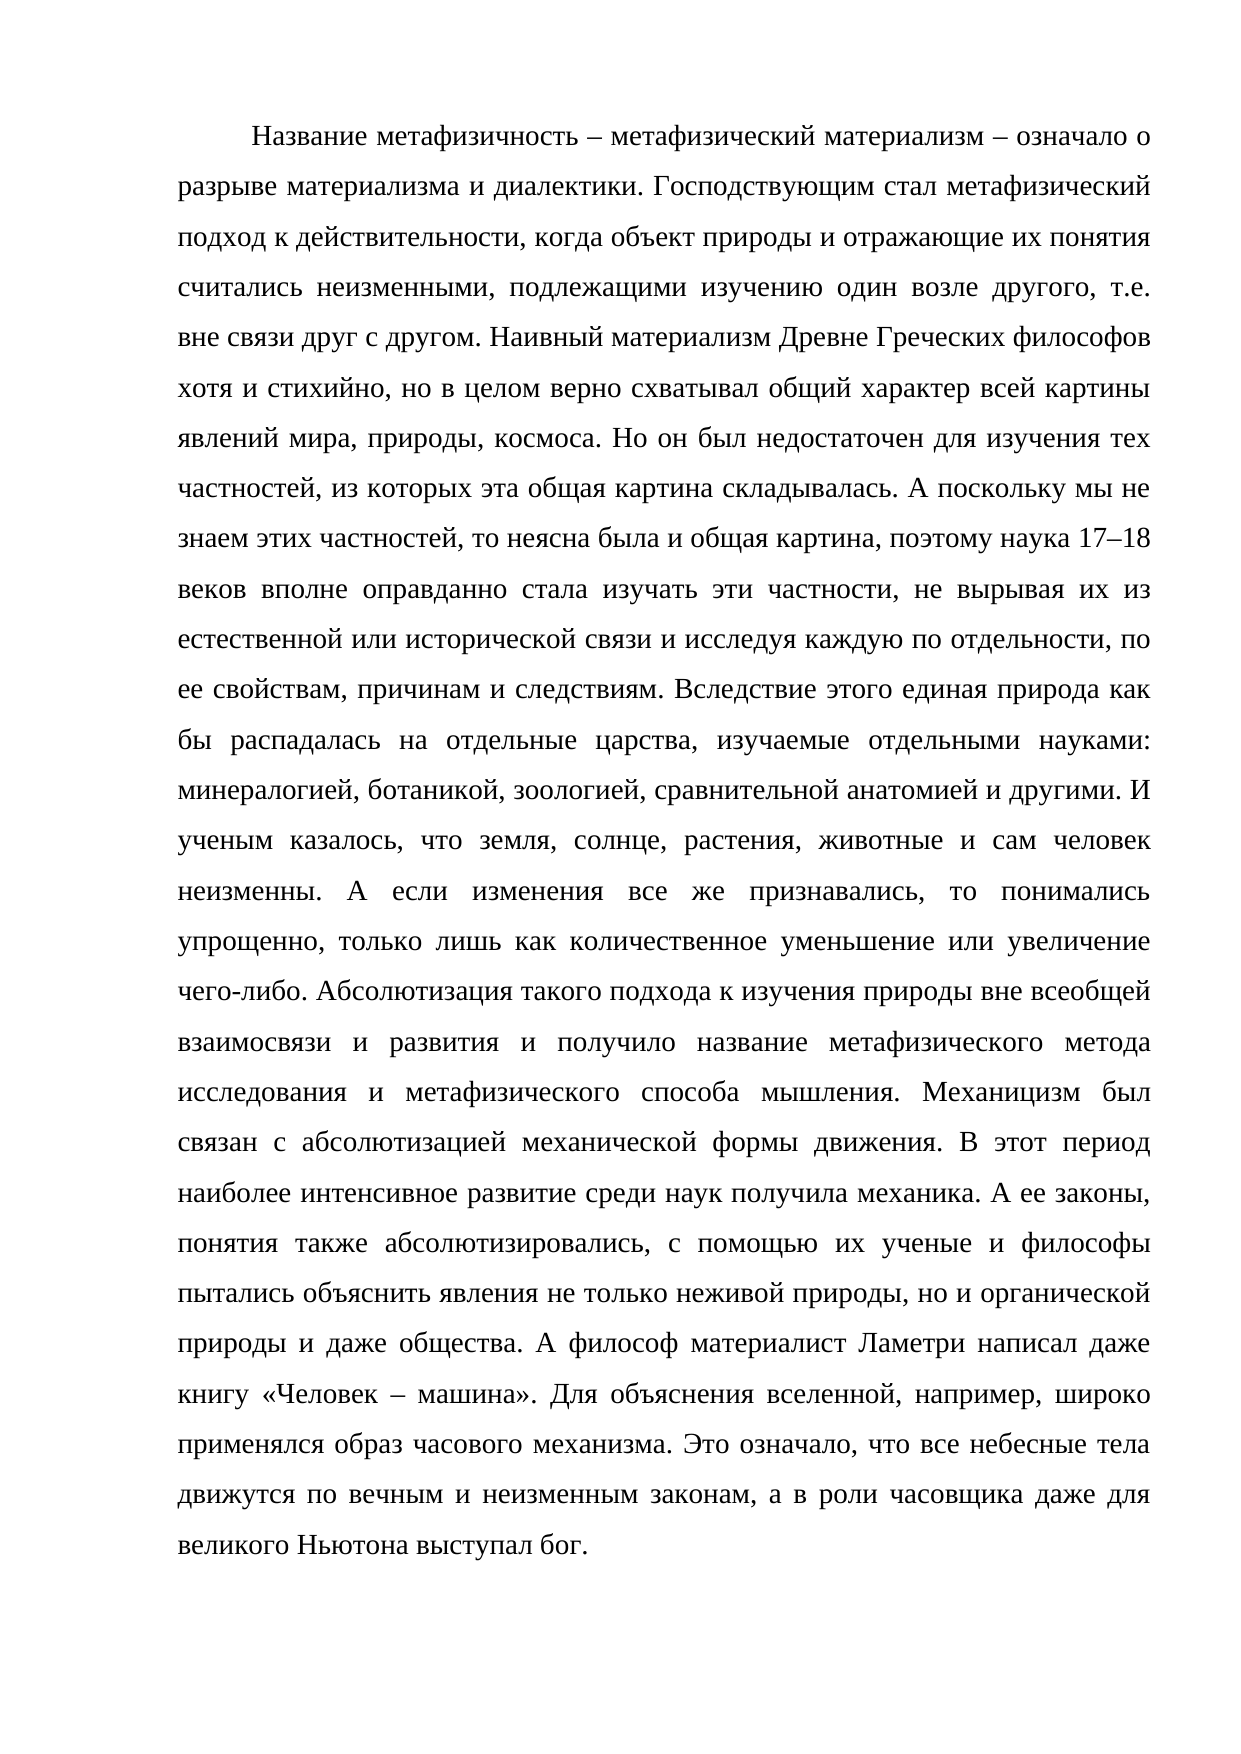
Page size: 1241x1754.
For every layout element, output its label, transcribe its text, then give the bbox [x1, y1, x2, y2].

text Название метафизичность – метафизический материализм – означало о разрыве материализма и диалектики. Господствующим стал метафизический подход к действительности, когда объект природы и отражающие их понятия считались неизменными, подлежащими изучению один возле другого, т.е. вне связи друг с другом. Наивный материализм Древне Греческих философов хотя и стихийно, но в целом верно схватывал общий характер всей картины явлений мира, природы, космоса. Но он был недостаточен для изучения тех частностей, из которых эта общая картина складывалась. А поскольку мы не знаем этих частностей, то неясна была и общая картина, поэтому наука 17–18 веков вполне оправданно стала изучать эти частности, не вырывая их из естественной или исторической связи и исследуя каждую по отдельности, по ее свойствам, причинам и следствиям. Вследствие этого единая природа как бы распадалась на отдельные царства, изучаемые отдельными науками: минералогией, ботаникой, зоологией, сравнительной анатомией и другими. И ученым казалось, что земля, солнце, растения, животные и сам человек неизменны. А если изменения все же признавались, то понимались упрощенно, только лишь как количественное уменьшение или увеличение чего-либо. Абсолютизация такого подхода к изучения природы вне всеобщей взаимосвязи и развития и получило название метафизического метода исследования и метафизического способа мышления. Механицизм был связан с абсолютизацией механической формы движения. В этот период наиболее интенсивное развитие среди наук получила механика. А ее законы, понятия также абсолютизировались, с помощью их ученые и философы пытались объяснить явления не только неживой природы, но и органической природы и даже общества. А философ материалист Ламетри написал даже книгу «Человек – машина». Для объяснения вселенной, например, широко применялся образ часового механизма. Это означало, что все небесные тела движутся по вечным и неизменным законам, а в роли часовщика даже для великого Ньютона выступал бог. [177, 118, 1152, 1560]
